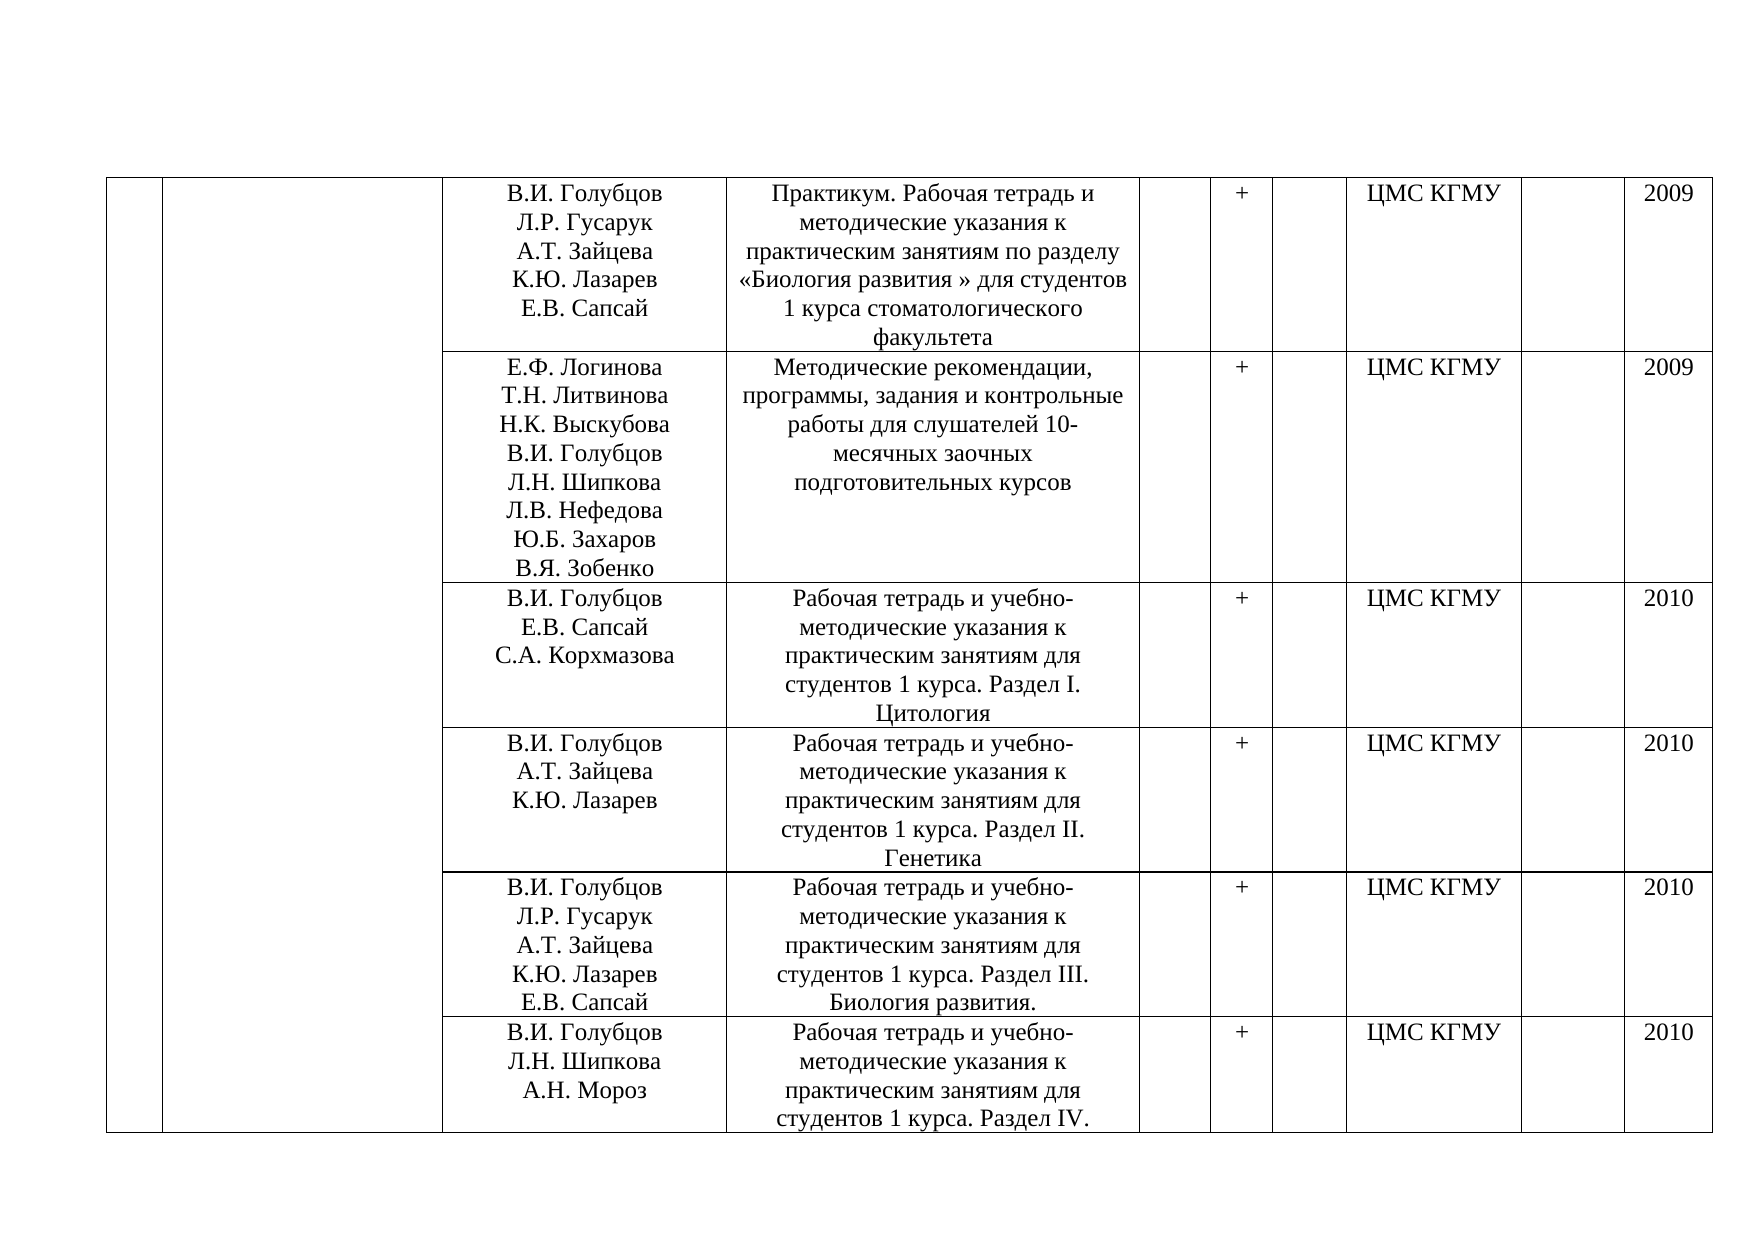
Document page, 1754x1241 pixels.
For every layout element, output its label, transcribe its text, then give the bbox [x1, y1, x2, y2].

table_cell + [1211, 352, 1272, 582]
table_cell ЦМС КГМУ [1347, 873, 1521, 1016]
table_cell [1522, 178, 1624, 351]
table_cell + [1211, 873, 1272, 1016]
table_cell [1140, 1017, 1210, 1132]
table_cell 2009 [1625, 178, 1712, 351]
table_cell + [1211, 178, 1272, 351]
table_cell + [1211, 1017, 1272, 1132]
table_cell [1522, 873, 1624, 1016]
table_cell 2009 [1625, 352, 1712, 582]
table_cell [163, 178, 442, 1132]
table_cell [1273, 873, 1346, 1016]
table_cell 2010 [1625, 728, 1712, 871]
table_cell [443, 1017, 726, 1132]
table_cell ЦМС КГМУ [1347, 1017, 1521, 1132]
table_cell + [1211, 728, 1272, 871]
table_cell [1140, 583, 1210, 727]
table_cell ЦМС КГМУ [1347, 352, 1521, 582]
table_cell ЦМС КГМУ [1347, 583, 1521, 727]
table_cell + [1211, 583, 1272, 727]
table_cell Рабочая тетрадь и учебно-методические указания к практическим занятиям для студентов 1 курса. Раздел III. Биология развития. [727, 873, 1139, 1016]
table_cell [727, 1017, 1139, 1132]
table_cell В.И. Голубцов Е.В. Сапсай С.А. Корхмазова [443, 583, 726, 727]
table_cell [1140, 352, 1210, 582]
table_cell [1140, 178, 1210, 351]
table_cell [1273, 352, 1346, 582]
table_cell [1522, 728, 1624, 871]
table_cell [1140, 873, 1210, 1016]
table_cell Рабочая тетрадь и учебно-методические указания к практическим занятиям для студентов 1 курса. Раздел I. Цитология [727, 583, 1139, 727]
table_cell [1273, 178, 1346, 351]
table_cell В.И. Голубцов Л.Р. Гусарук А.Т. Зайцева К.Ю. Лазарев Е.В. Сапсай [443, 873, 726, 1016]
table_cell ЦМС КГМУ [1347, 728, 1521, 871]
table_cell Практикум. Рабочая тетрадь и методические указания к практическим занятиям по разделу «Биология развития » для студентов 1 курса стоматологического факультета [727, 178, 1139, 351]
table_cell Рабочая тетрадь и учебно-методические указания к практическим занятиям для студентов 1 курса. Раздел II. Генетика [727, 728, 1139, 871]
table_cell 2010 [1625, 1017, 1712, 1132]
table_cell [1273, 728, 1346, 871]
table_cell 2010 [1625, 583, 1712, 727]
table_cell Методические рекомендации, программы, задания и контрольные работы для слушателей 10-месячных заочных подготовительных курсов [727, 352, 1139, 582]
table_cell Е.Ф. Логинова Т.Н. Литвинова Н.К. Выскубова В.И. Голубцов Л.Н. Шипкова Л.В. Нефедова Ю.Б. Захаров В.Я. Зобенко [443, 352, 726, 582]
table_cell [1273, 583, 1346, 727]
table_cell [1522, 583, 1624, 727]
table_cell В.И. Голубцов А.Т. Зайцева К.Ю. Лазарев [443, 728, 726, 871]
table_cell [1273, 1017, 1346, 1132]
table_cell [1140, 728, 1210, 871]
table_cell [1522, 352, 1624, 582]
table_cell В.И. Голубцов Л.Р. Гусарук А.Т. Зайцева К.Ю. Лазарев Е.В. Сапсай [443, 178, 726, 351]
table_cell [1522, 1017, 1624, 1132]
table_cell ЦМС КГМУ [1347, 178, 1521, 351]
table_cell 2010 [1625, 873, 1712, 1016]
